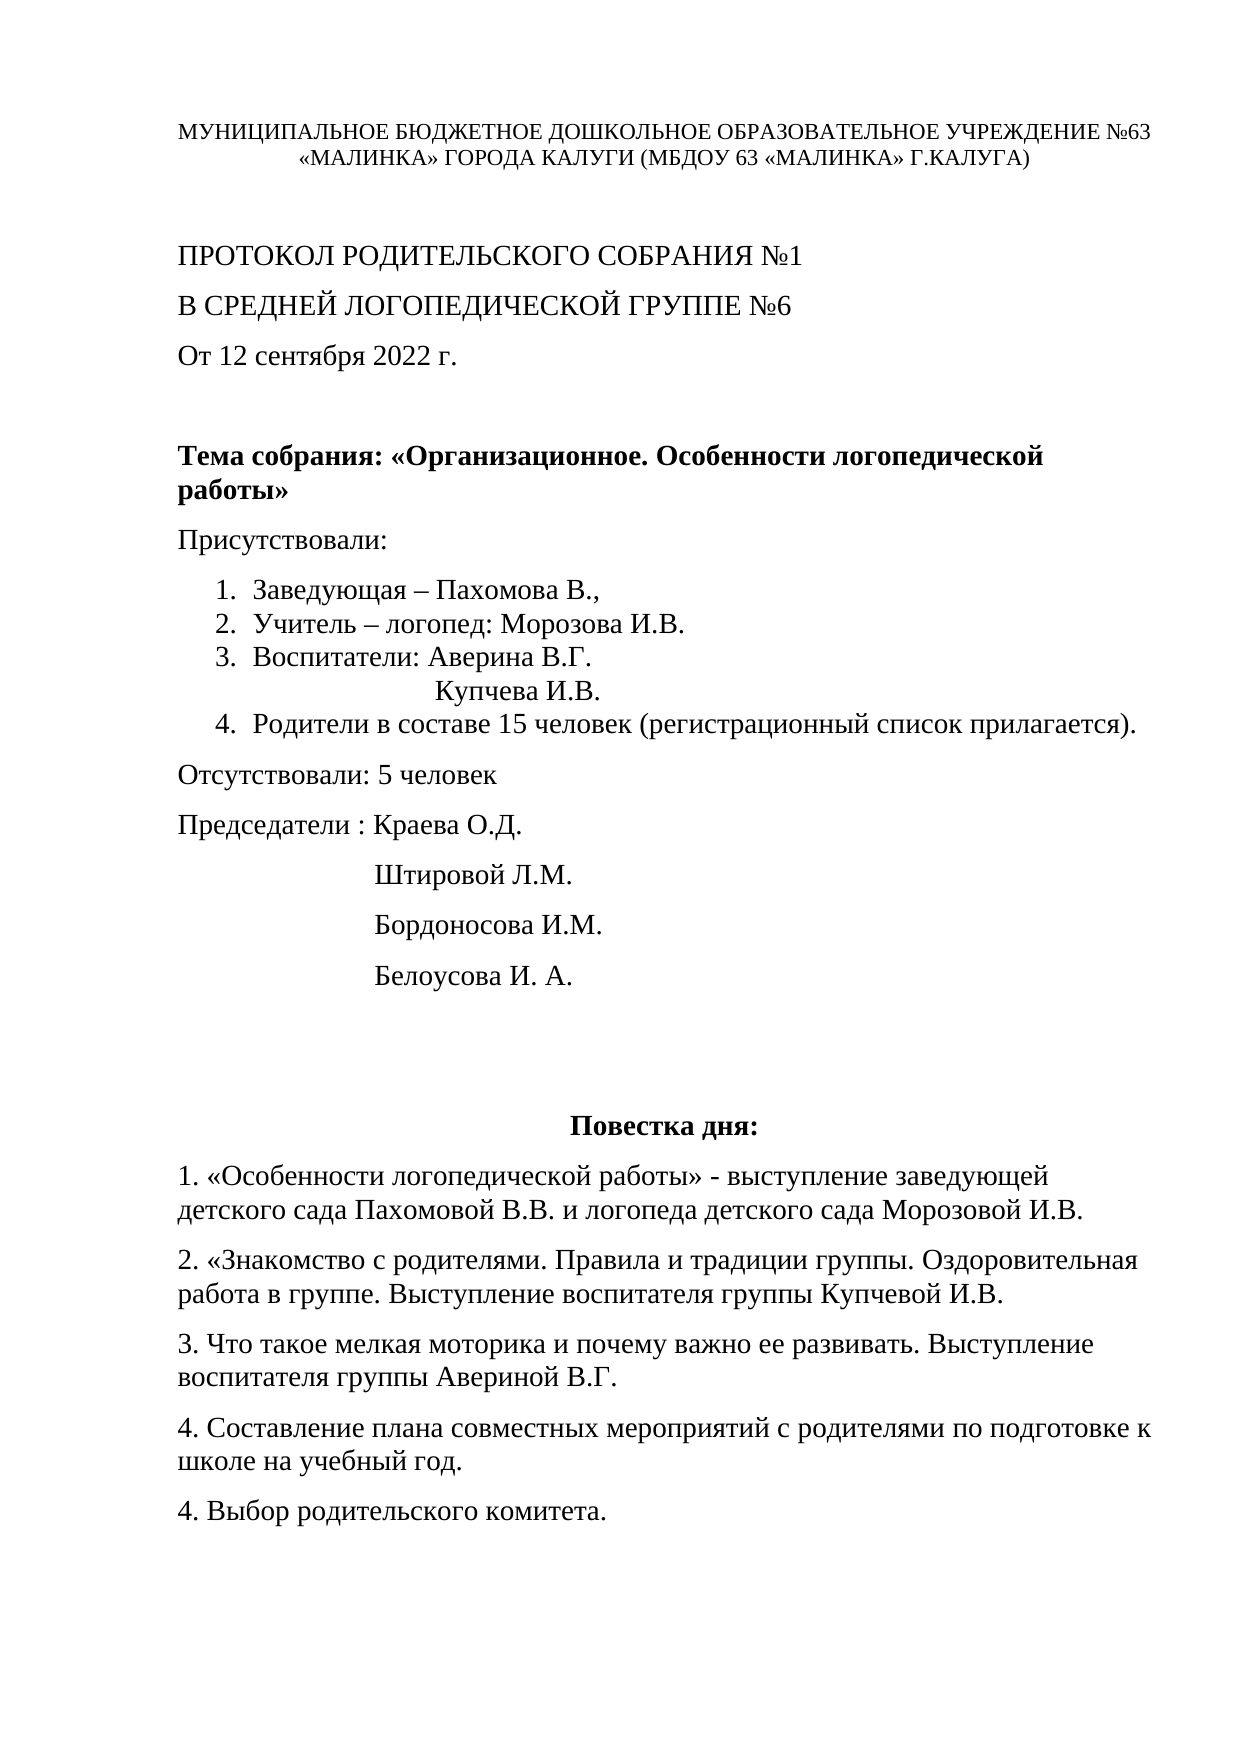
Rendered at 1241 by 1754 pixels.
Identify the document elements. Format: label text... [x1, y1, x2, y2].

text Тема собрания: «Организационное. Особенности логопедической работы» [177, 438, 1152, 506]
text Председатели : Краева О.Д. [177, 807, 1152, 841]
text ПРОТОКОЛ РОДИТЕЛЬСКОГО СОБРАНИЯ №1 [177, 238, 1152, 271]
text 4. Выбор родительского комитета. [177, 1493, 1152, 1527]
text От 12 сентября 2022 г. [177, 338, 1152, 372]
text 1. «Особенности логопедической работы» - выступление заведующей детского сада Пахомовой В.В. и логопеда детского сада Морозовой И.В. [177, 1158, 1152, 1226]
text Штировой Л.М. [177, 857, 1152, 891]
text МУНИЦИПАЛЬНОЕ БЮДЖЕТНОЕ ДОШКОЛЬНОЕ ОБРАЗОВАТЕЛЬНОЕ УЧРЕЖДЕНИЕ №63 «МАЛИНКА» ГОРОДА КАЛУГИ (МБДОУ 63 «МАЛИНКА» Г.КАЛУГА) [177, 118, 1152, 171]
text Белоусова И. А. [177, 958, 1152, 991]
text Присутствовали: [177, 522, 1152, 556]
text Бордоносова И.М. [177, 907, 1152, 941]
text 4. Составление плана совместных мероприятий с родителями по подготовке к школе на учебный год. [177, 1410, 1152, 1477]
list Заведующая – Пахомова В., [215, 572, 1152, 606]
text 2. «Знакомство с родителями. Правила и традиции группы. Оздоровительная работа в группе. Выступление воспитателя группы Купчевой И.В. [177, 1242, 1152, 1309]
text Отсутствовали: 5 человек [177, 757, 1152, 790]
list Воспитатели: Аверина В.Г. [215, 639, 1152, 673]
list Учитель – логопед: Морозова И.В. [215, 606, 1152, 639]
text 3. Что такое мелкая моторика и почему важно ее развивать. Выступление воспитателя группы Авериной В.Г. [177, 1326, 1152, 1393]
list Купчева И.В. [252, 673, 1152, 707]
list Родители в составе 15 человек (регистрационный список прилагается). [215, 707, 1152, 740]
text Повестка дня: [177, 1108, 1152, 1142]
text В СРЕДНЕЙ ЛОГОПЕДИЧЕСКОЙ ГРУППЕ №6 [177, 288, 1152, 321]
